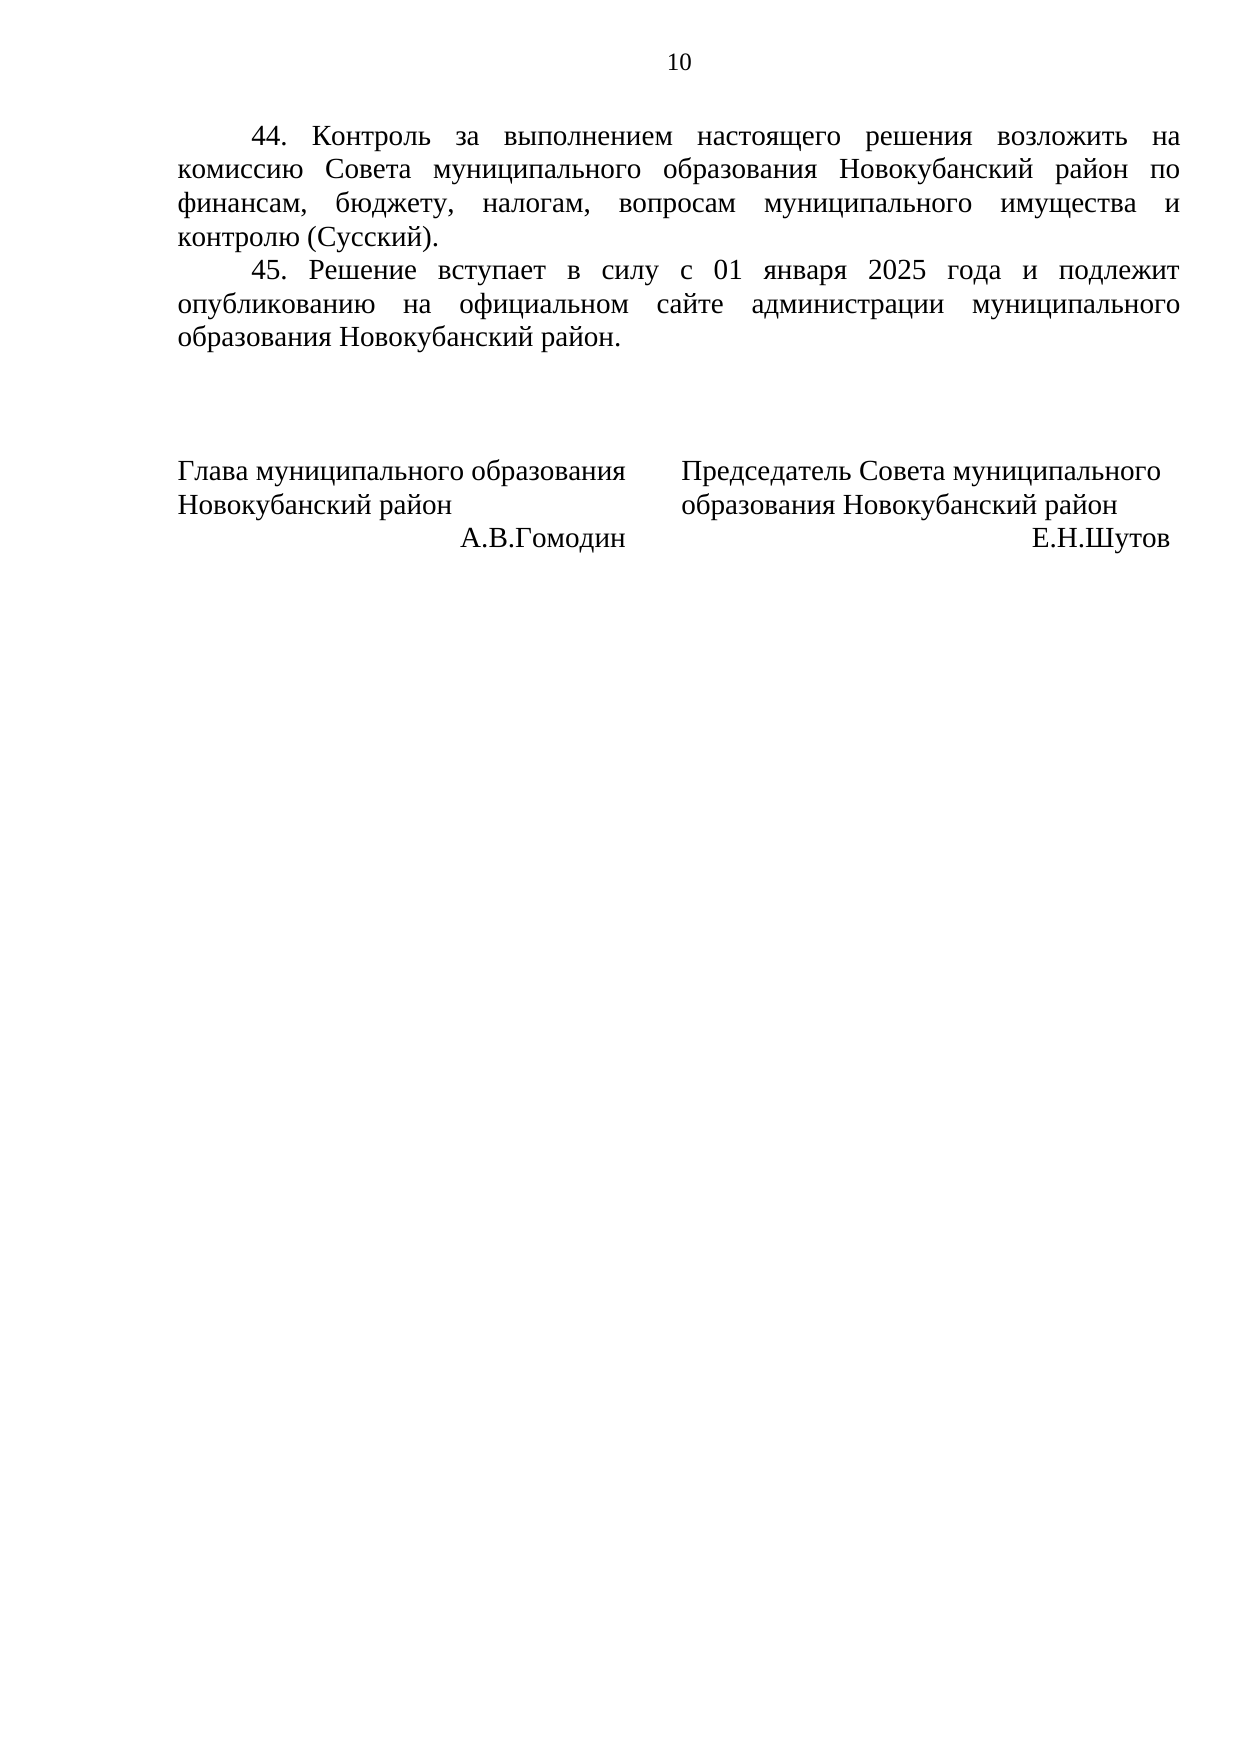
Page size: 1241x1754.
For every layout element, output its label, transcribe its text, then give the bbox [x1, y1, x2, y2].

table_header Председатель Совета муниципального образования Новокубанский район [670, 454, 1181, 521]
table_header Глава муниципального образования Новокубанский район [166, 454, 670, 521]
text 44. Контроль за выполнением настоящего решения возложить на комиссию Совета муниципального образования Новокубанский район по финансам, бюджету, налогам, вопросам муниципального имущества и контролю (Сусский). [177, 118, 1181, 252]
text 45. Решение вступает в силу с 01 января 2025 года и подлежит опубликованию на официальном сайте администрации муниципального образования Новокубанский район. [177, 252, 1181, 353]
table_cell А.В.Гомодин [166, 521, 670, 554]
table_cell Е.Н.Шутов [670, 521, 1181, 554]
